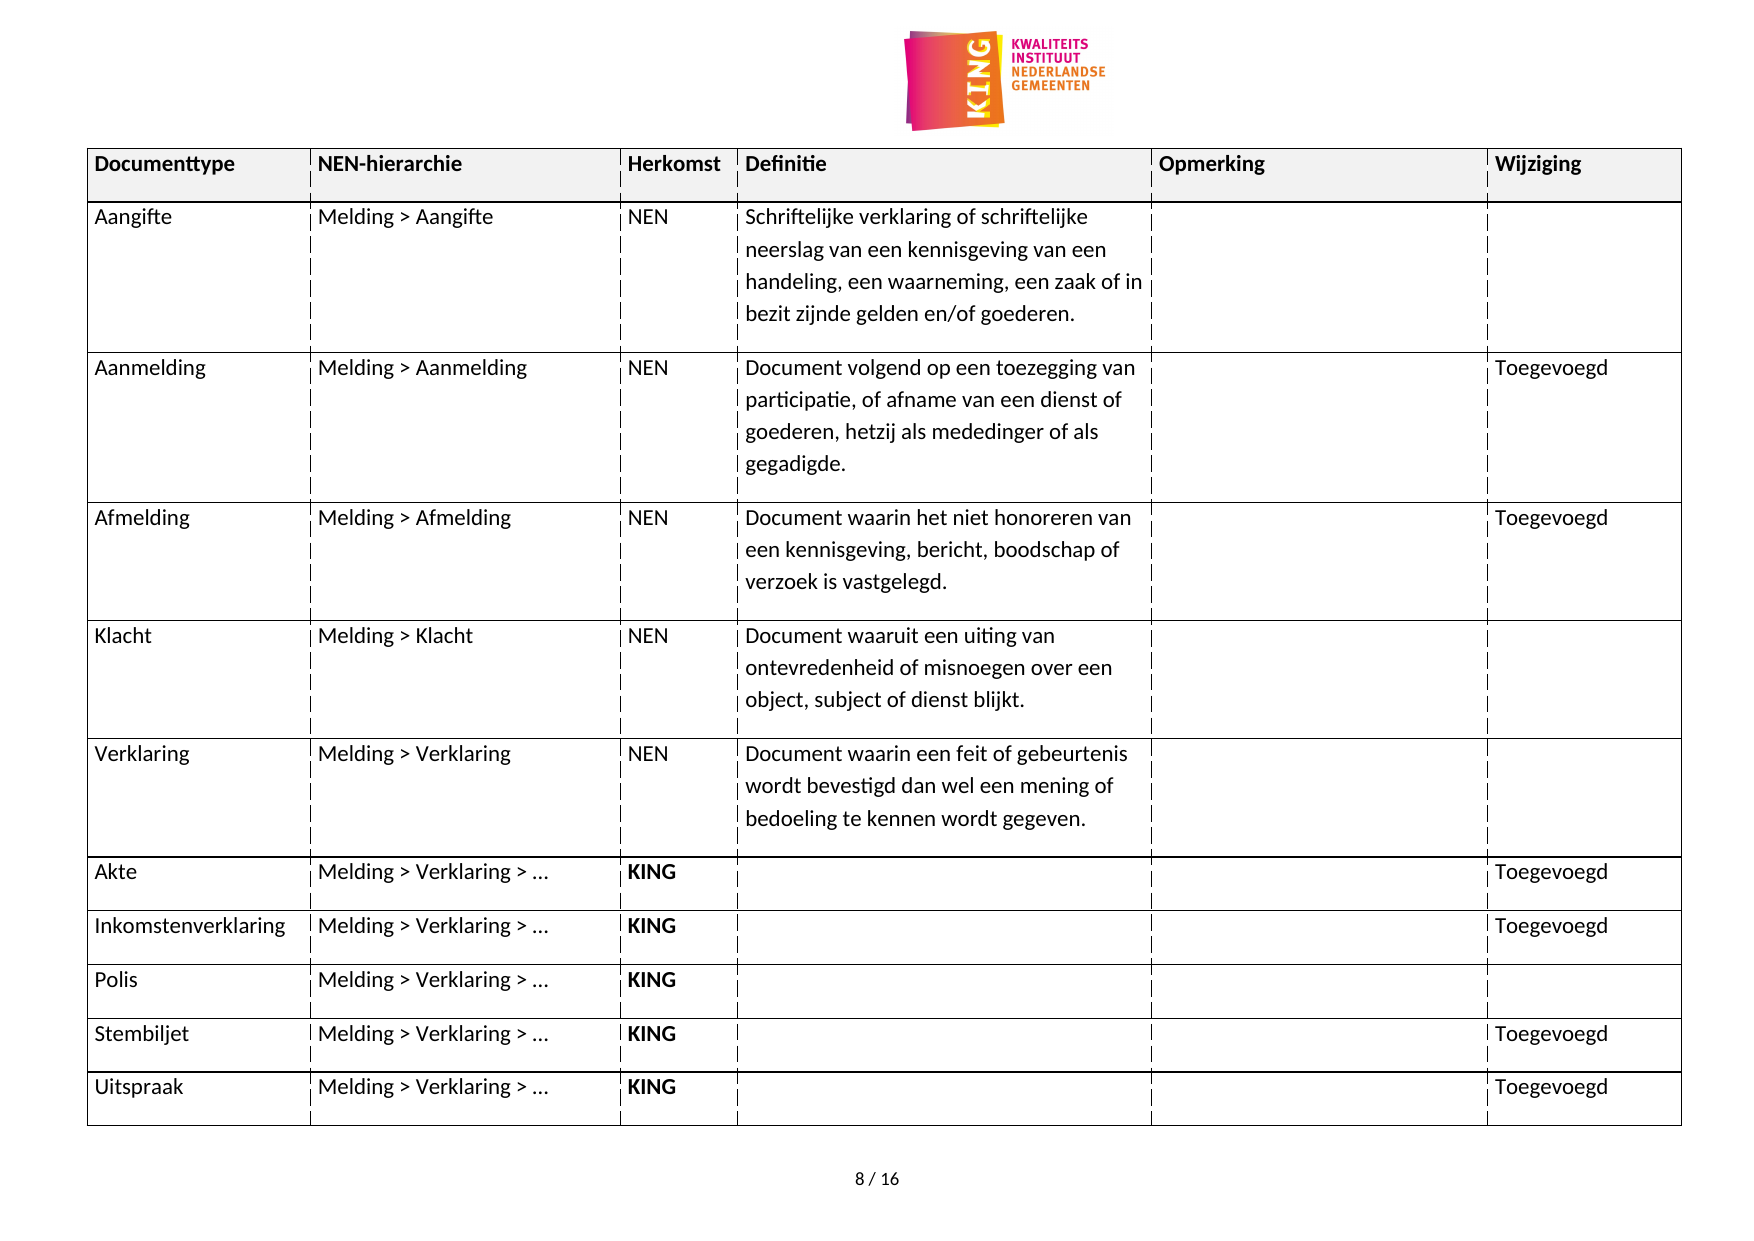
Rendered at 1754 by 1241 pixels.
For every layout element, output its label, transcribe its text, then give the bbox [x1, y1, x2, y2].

table_cell [738, 1073, 1152, 1125]
table_cell Aangifte [88, 203, 310, 352]
table_header Herkomst [620, 149, 738, 201]
table_cell NEN [620, 739, 738, 856]
table_cell Stembiljet [88, 1019, 310, 1071]
table_cell Schriftelijke verklaring of schriftelijke neerslag van een kennisgeving van een handeling, een waarneming, een zaak of in bezit zijnde gelden en/of goederen. [738, 203, 1152, 352]
table_cell NEN [620, 353, 738, 502]
table_cell Melding > Verklaring > … [310, 858, 620, 910]
table_cell [1152, 353, 1487, 502]
table_cell KING [620, 911, 738, 964]
table_cell Toegevoegd [1488, 911, 1681, 964]
table_cell [1152, 858, 1487, 910]
table_cell Toegevoegd [1488, 353, 1681, 502]
table_cell Klacht [88, 621, 310, 738]
table_header Opmerking [1152, 149, 1487, 201]
table_cell [1488, 965, 1681, 1018]
table_header Documenttype [88, 149, 310, 201]
table_cell [738, 965, 1152, 1018]
table_header Wijziging [1488, 149, 1681, 201]
table_cell [1152, 503, 1487, 620]
table_cell Inkomstenverklaring [88, 911, 310, 964]
table_cell Melding > Verklaring > … [310, 911, 620, 964]
table_cell Melding > Verklaring > … [310, 965, 620, 1018]
table_cell Toegevoegd [1488, 1019, 1681, 1071]
table_cell Melding > Verklaring > … [310, 1073, 620, 1125]
table_cell Document waaruit een uiting van ontevredenheid of misnoegen over een object, subject of dienst blijkt. [738, 621, 1152, 738]
table_cell KING [620, 858, 738, 910]
table_cell [1152, 1019, 1487, 1071]
table_header Definitie [738, 149, 1152, 201]
table_cell Verklaring [88, 739, 310, 856]
table_cell Document volgend op een toezegging van participatie, of afname van een dienst of goederen, hetzij als mededinger of als gegadigde. [738, 353, 1152, 502]
table_cell Melding > Klacht [310, 621, 620, 738]
table_cell Aanmelding [88, 353, 310, 502]
table_cell Uitspraak [88, 1073, 310, 1125]
table_cell Document waarin het niet honoreren van een kennisgeving, bericht, boodschap of verzoek is vastgelegd. [738, 503, 1152, 620]
table_cell [1488, 739, 1681, 856]
table_cell Melding > Aangifte [310, 203, 620, 352]
picture [894, 26, 1115, 136]
table_header NEN-hierarchie [310, 149, 620, 201]
table_cell Afmelding [88, 503, 310, 620]
table_cell KING [620, 1019, 738, 1071]
table_cell [1152, 911, 1487, 964]
table_cell [1152, 965, 1487, 1018]
table_cell [1152, 203, 1487, 352]
table_cell Melding > Verklaring [310, 739, 620, 856]
table_cell KING [620, 965, 738, 1018]
table_cell NEN [620, 203, 738, 352]
table_cell Polis [88, 965, 310, 1018]
table_cell Document waarin een feit of gebeurtenis wordt bevestigd dan wel een mening of bedoeling te kennen wordt gegeven. [738, 739, 1152, 856]
table_cell [1152, 1073, 1487, 1125]
table_cell Toegevoegd [1488, 1073, 1681, 1125]
table_cell Melding > Verklaring > … [310, 1019, 620, 1071]
table_cell [738, 1019, 1152, 1071]
table_cell [1488, 621, 1681, 738]
table_cell [1152, 621, 1487, 738]
table_cell KING [620, 1073, 738, 1125]
table_cell Melding > Afmelding [310, 503, 620, 620]
table_cell NEN [620, 503, 738, 620]
table_cell Toegevoegd [1488, 503, 1681, 620]
table_cell [1488, 203, 1681, 352]
table_cell Melding > Aanmelding [310, 353, 620, 502]
table_cell Akte [88, 858, 310, 910]
table_cell [738, 858, 1152, 910]
table_cell [738, 911, 1152, 964]
table_cell Toegevoegd [1488, 858, 1681, 910]
table_cell [1152, 739, 1487, 856]
table_cell NEN [620, 621, 738, 738]
